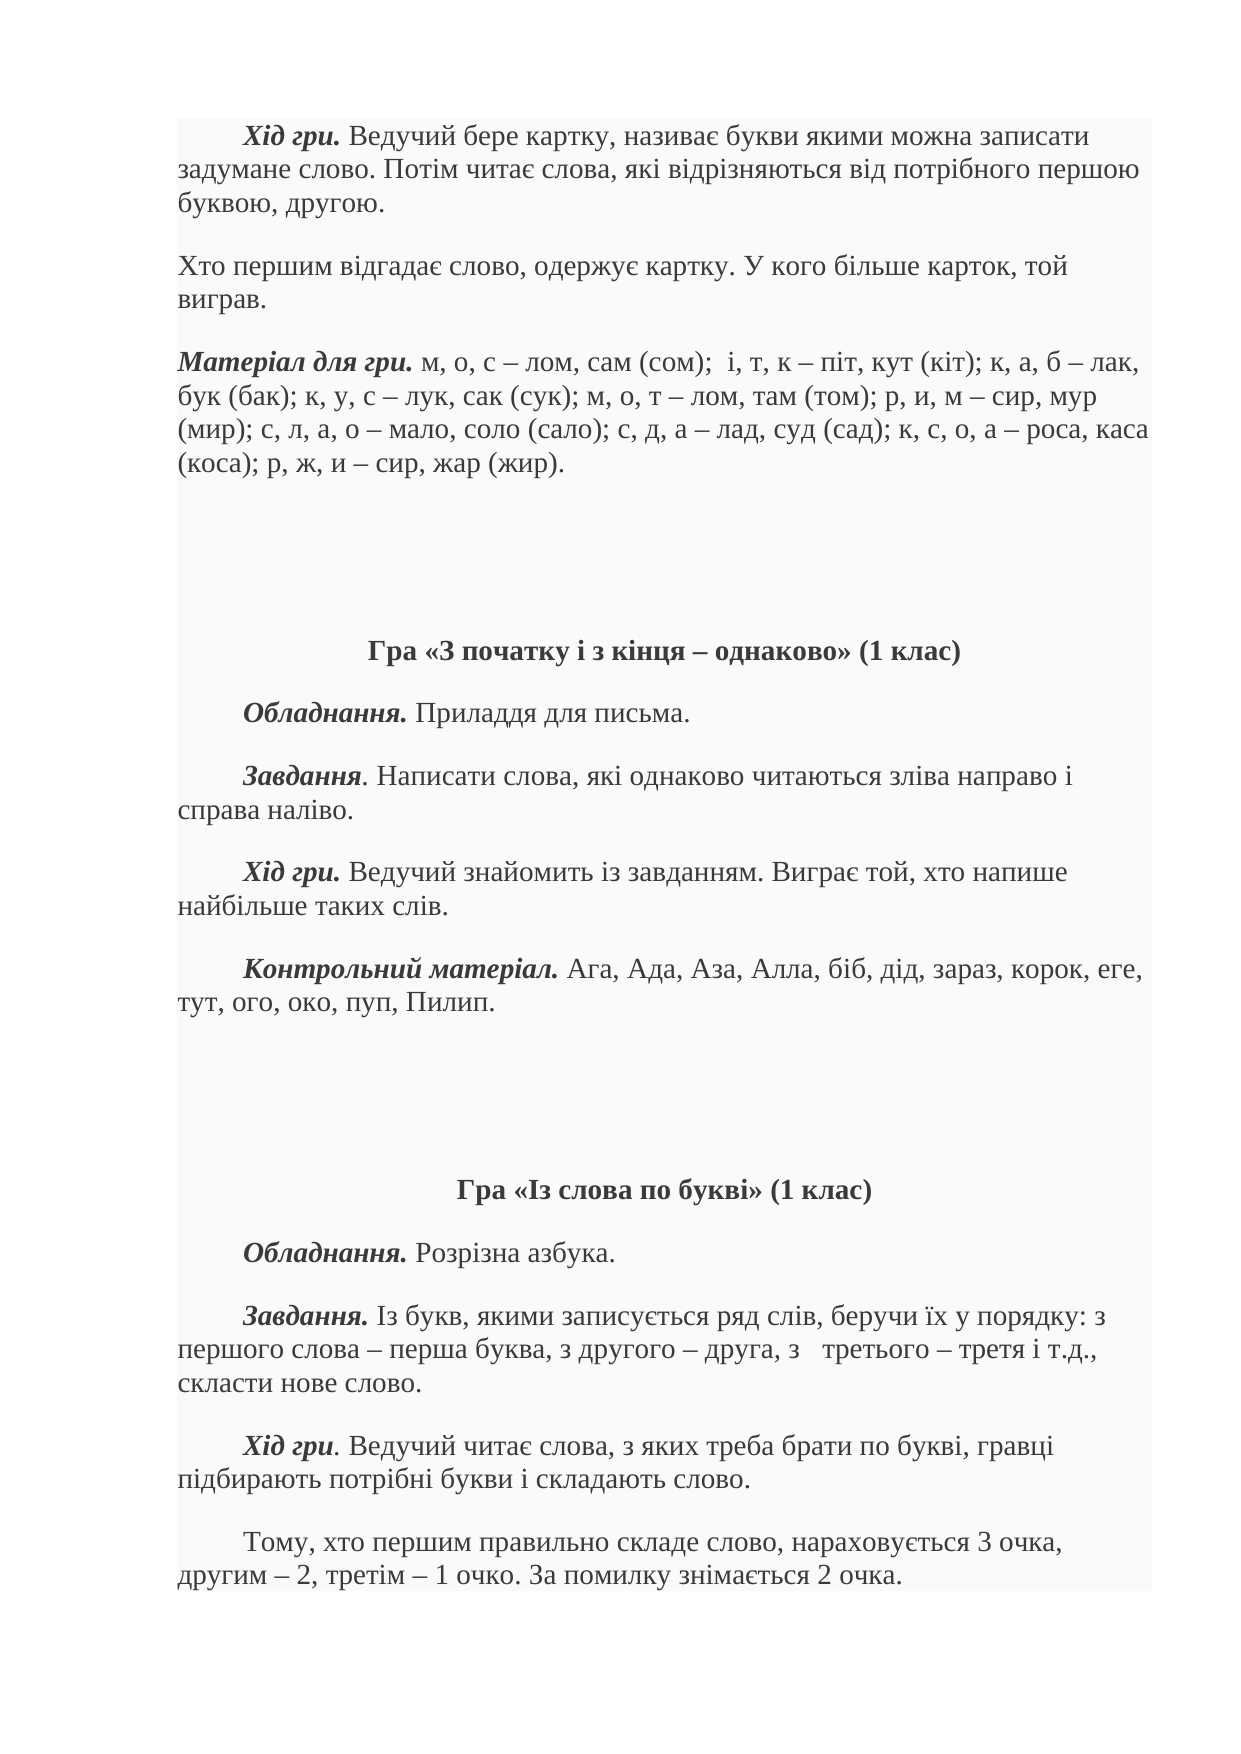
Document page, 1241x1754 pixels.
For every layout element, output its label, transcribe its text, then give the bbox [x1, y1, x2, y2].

text Хід гри. Ведучий читає слова, з яких треба брати по букві, гравці підбирають потрібні букви і складають слово. [177, 1428, 1152, 1495]
text Завдання. Написати слова, які однаково читаються зліва направо і справа наліво. [177, 758, 1152, 825]
text Матеріал для гри. м, о, с – лом, сам (сом); і, т, к – піт, кут (кіт); к, а, б – лак, бук (бак); к, у, с – лук, сак (сук); м, о, т – лом, там (том); р, и, м – сир, мур (мир); с, л, а, о – мало, соло (сало); с, д, а – лад, суд (сад); к, с, о, а – роса, каса (коса); р, ж, и – сир, жар (жир). [177, 344, 1152, 478]
text Хто першим відгадає слово, одержує картку. У кого більше карток, той виграв. [177, 248, 1152, 315]
text Тому, хто першим правильно складе слово, нараховується 3 очка, другим – 2, третім – 1 очко. За помилку знімається 2 очка. [177, 1524, 1152, 1591]
text Обладнання. Розрізна азбука. [177, 1235, 1152, 1269]
text Гра «З початку і з кінця – однаково» (1 клас) [177, 633, 1152, 666]
text Контрольний матеріал. Ага, Ада, Аза, Алла, біб, дід, зараз, корок, еге, тут, ого, око, пуп, Пилип. [177, 951, 1152, 1018]
text Хід гри. Ведучий бере картку, називає букви якими можна записати задумане слово. Потім читає слова, які відрізняються від потрібного першою буквою, другою. [177, 118, 1152, 219]
text Обладнання. Приладдя для письма. [177, 696, 1152, 729]
text Завдання. Із букв, якими записується ряд слів, беручи їх у порядку: з першого слова – перша буква, з другого – друга, з третього – третя і т.д., скласти нове слово. [177, 1298, 1152, 1398]
text Гра «Із слова по букві» (1 клас) [177, 1172, 1152, 1206]
text Хід гри. Ведучий знайомить із завданням. Виграє той, хто напише найбільше таких слів. [177, 854, 1152, 922]
